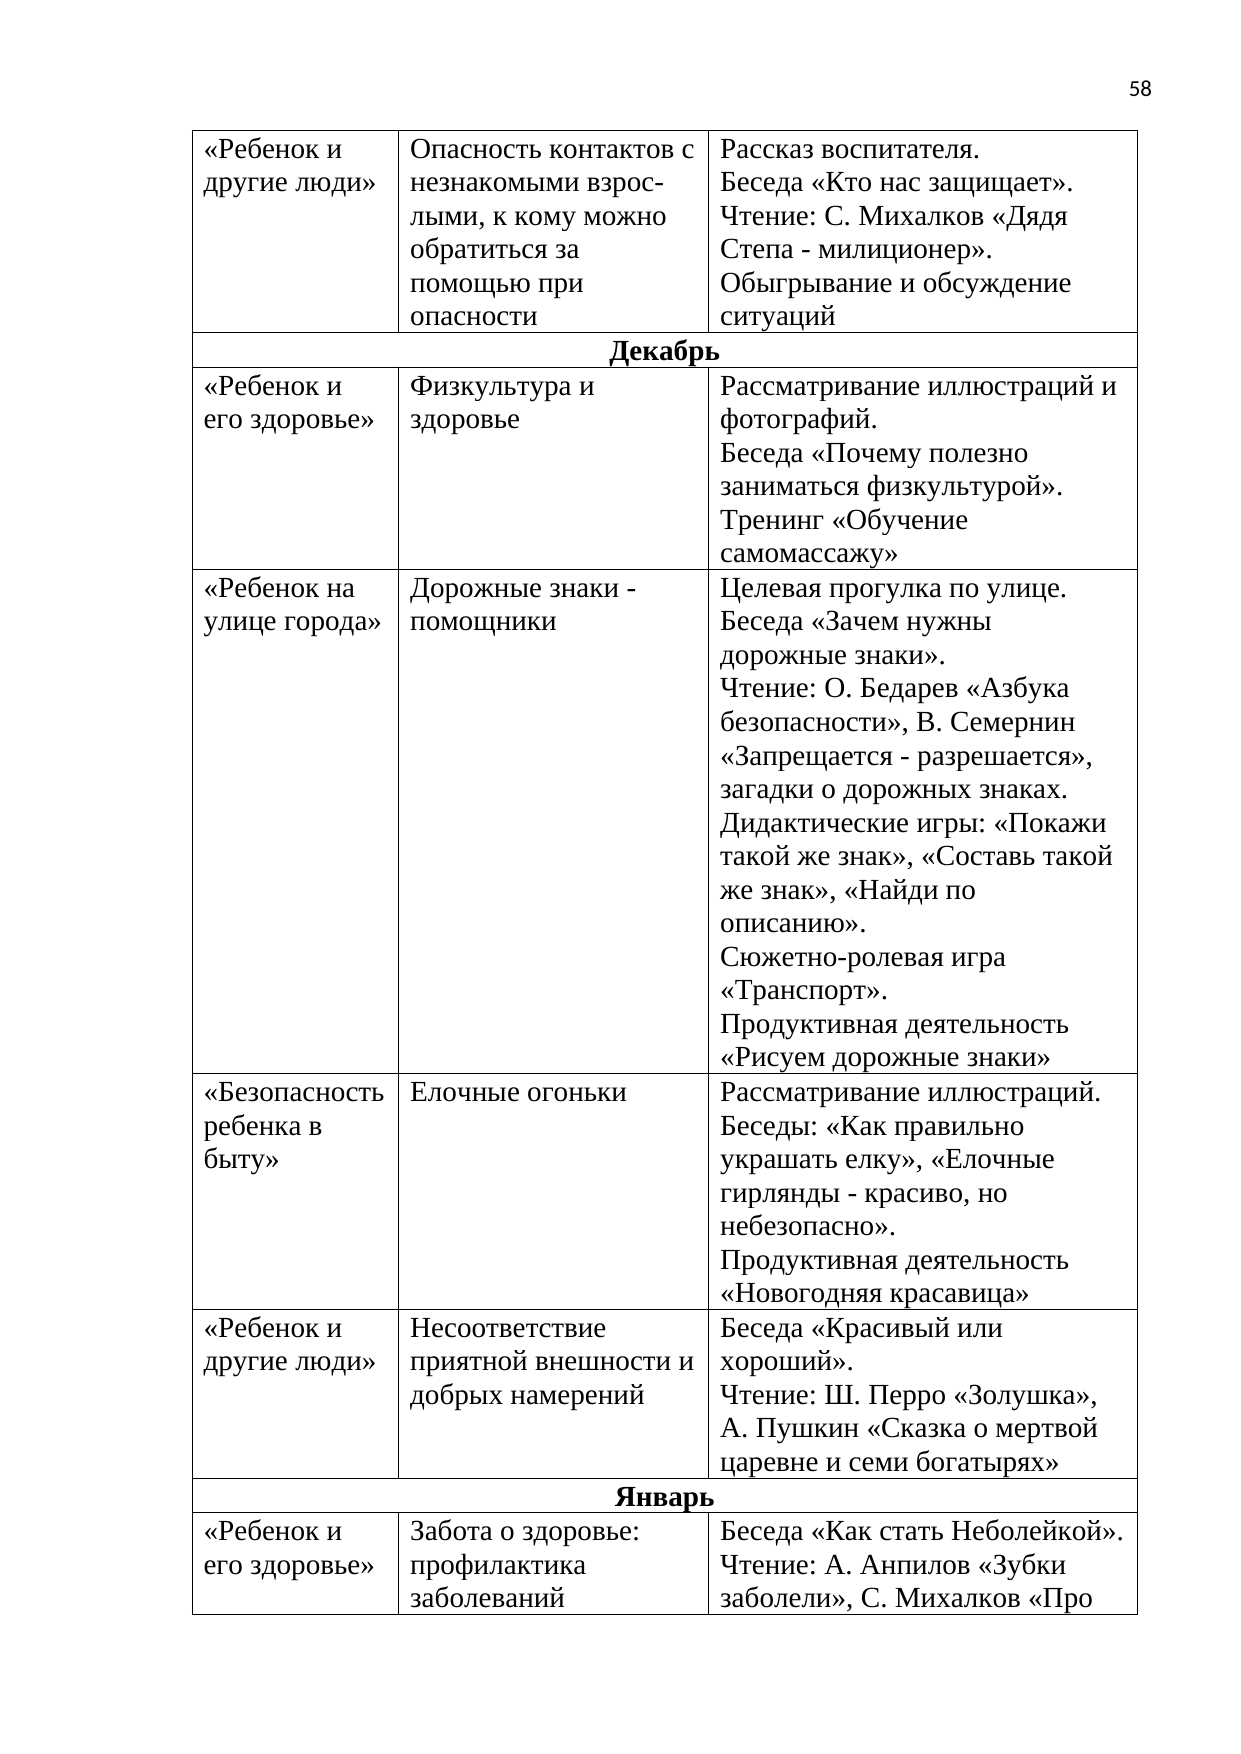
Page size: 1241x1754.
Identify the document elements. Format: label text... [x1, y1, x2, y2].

table_cell Опасность контактов с незнакомыми взрослыми, к кому можно обратиться за помощью при опасности [399, 131, 708, 332]
table_cell Рассматривание иллюстраций и фотографий. Беседа «Почему полезно заниматься физкультурой». Тренинг «Обучение самомассажу» [878, 368, 1137, 569]
table_cell Несоответствие приятной внешности и добрых намерений [399, 1310, 708, 1478]
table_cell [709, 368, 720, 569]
table_cell Забота о здоровье: профилактика заболеваний [565, 1513, 708, 1614]
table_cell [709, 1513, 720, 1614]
table_cell Рассказ воспитателя. Беседа «Кто нас защищает». Чтение: С. Михалков «Дядя Степа - милиционер». Обыгрывание и обсуждение ситуаций [709, 131, 1137, 332]
table_cell «Ребенок на улице города» [193, 570, 398, 1073]
table_cell Рассматривание иллюстраций. Беседы: «Как правильно украшать елку», «Елочные гирлянды - красиво, но небезопасно». Продуктивная деятельность «Новогодняя красавица» [896, 1074, 1137, 1309]
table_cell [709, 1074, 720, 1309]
table_cell Целевая прогулка по улице. Беседа «Зачем нужны дорожные знаки». Чтение: О. Бедарев «Азбука безопасности», В. Семернин «Запрещается - разрешается», загадки о дорожных знаках. Дидактические игры: «Покажи такой же знак», «Составь такой же знак», «Найди по описанию». Сюжетно-ролевая игра «Транспорт». Продуктивная деятельность «Рисуем дорожные знаки» [709, 570, 1137, 1073]
table_cell «Безопасность ребенка в быту» [193, 1074, 398, 1309]
table_cell Декабрь [193, 333, 1137, 367]
table_cell «Ребенок и другие люди» [193, 131, 398, 332]
table_cell Беседа «Красивый или хороший». Чтение: Ш. Перро «Золушка», А. Пушкин «Сказка о мертвой царевне и семи богатырях» [709, 1310, 1137, 1478]
table_cell «Ребенок и другие люди» [193, 1310, 398, 1478]
table_cell Дорожные знаки - помощники [399, 570, 708, 1073]
table_cell «Ребенок и его здоровье» [193, 368, 398, 569]
table_cell Январь [193, 1479, 1137, 1512]
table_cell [193, 1513, 398, 1614]
table_cell Елочные огоньки [399, 1074, 708, 1309]
table_cell Физкультура и здоровье [399, 368, 708, 569]
